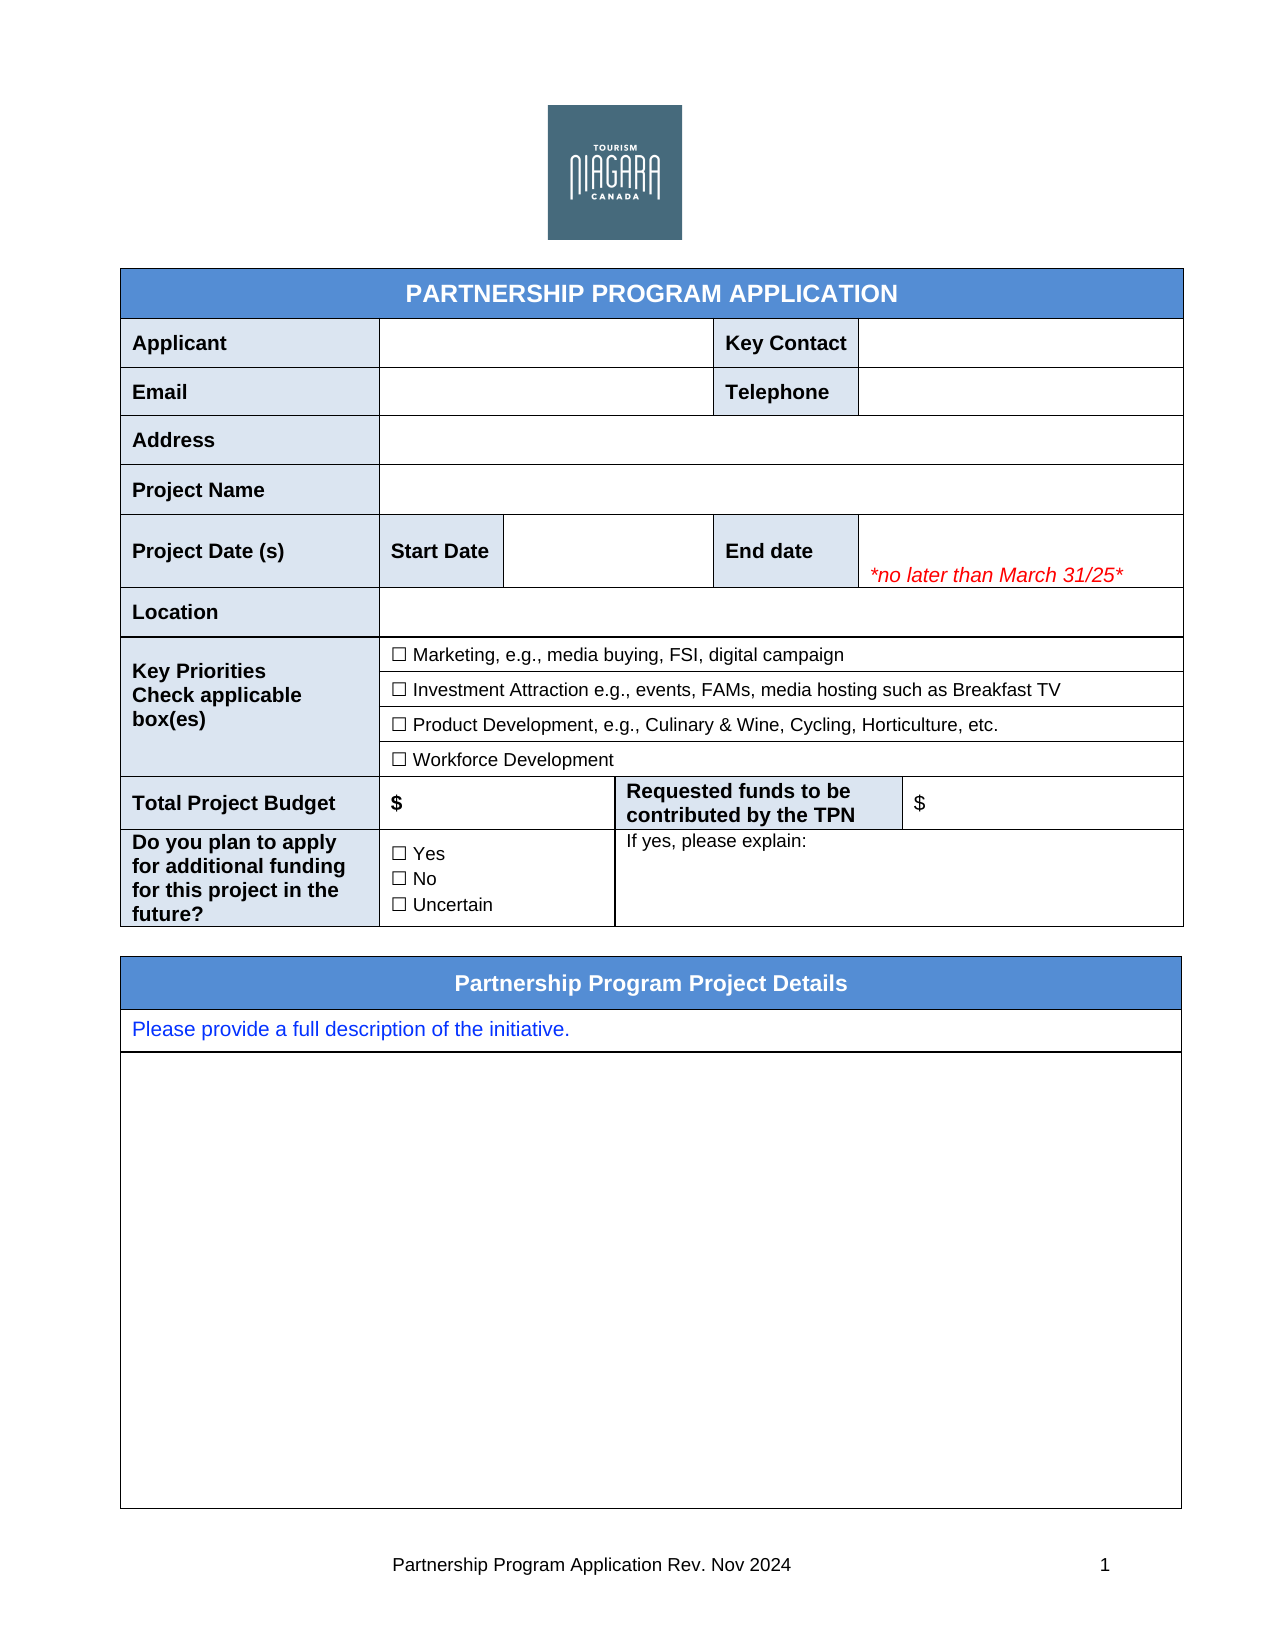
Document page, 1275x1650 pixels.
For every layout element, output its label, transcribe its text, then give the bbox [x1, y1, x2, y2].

table_cell [380, 319, 713, 367]
table_cell Key Priorities Check applicable box(es) [121, 638, 379, 776]
table_cell Do you plan to apply for additional funding for this project in the future? [121, 830, 379, 926]
table_cell End date [714, 515, 858, 587]
table_cell $ [903, 777, 1183, 829]
table_cell Start Date [380, 515, 503, 587]
table_cell Key Contact [714, 319, 858, 367]
table_cell [380, 416, 1183, 464]
table_cell Project Date (s) [121, 515, 379, 587]
table_cell If yes, please explain: [616, 830, 1183, 926]
table_cell [504, 515, 713, 587]
table_cell Email [121, 368, 379, 415]
table_cell Please provide a full description of the initiative. [121, 1010, 1181, 1051]
table_cell [859, 368, 1183, 415]
table_cell Address [121, 416, 379, 464]
table_cell Telephone [714, 368, 858, 415]
picture [547, 105, 683, 240]
table_header PARTNERSHIP PROGRAM APPLICATION [121, 269, 1183, 318]
table_cell *no later than March 31/25* [859, 515, 1183, 587]
table_cell Location [121, 588, 379, 636]
table_cell [859, 319, 1183, 367]
table_cell ☐ Investment Attraction e.g., events, FAMs, media hosting such as Breakfast TV [380, 672, 1183, 706]
table_cell ☐ Yes ☐ No ☐ Uncertain [380, 830, 614, 926]
table_cell Project Name [121, 465, 379, 514]
table_cell ☐ Marketing, e.g., media buying, FSI, digital campaign [380, 638, 1183, 671]
table_cell [380, 465, 1183, 514]
table_cell ☐ Product Development, e.g., Culinary & Wine, Cycling, Horticulture, etc. [380, 707, 1183, 741]
table_cell [380, 368, 713, 415]
table_cell Total Project Budget [121, 777, 379, 829]
table_cell ☐ Workforce Development [380, 742, 1183, 776]
table_cell [121, 1053, 1181, 1508]
table_cell [380, 588, 1183, 636]
table_header Partnership Program Project Details [121, 957, 1181, 1009]
table_cell Applicant [121, 319, 379, 367]
table_cell Requested funds to be contributed by the TPN [616, 777, 902, 829]
table_cell $ [380, 777, 614, 829]
